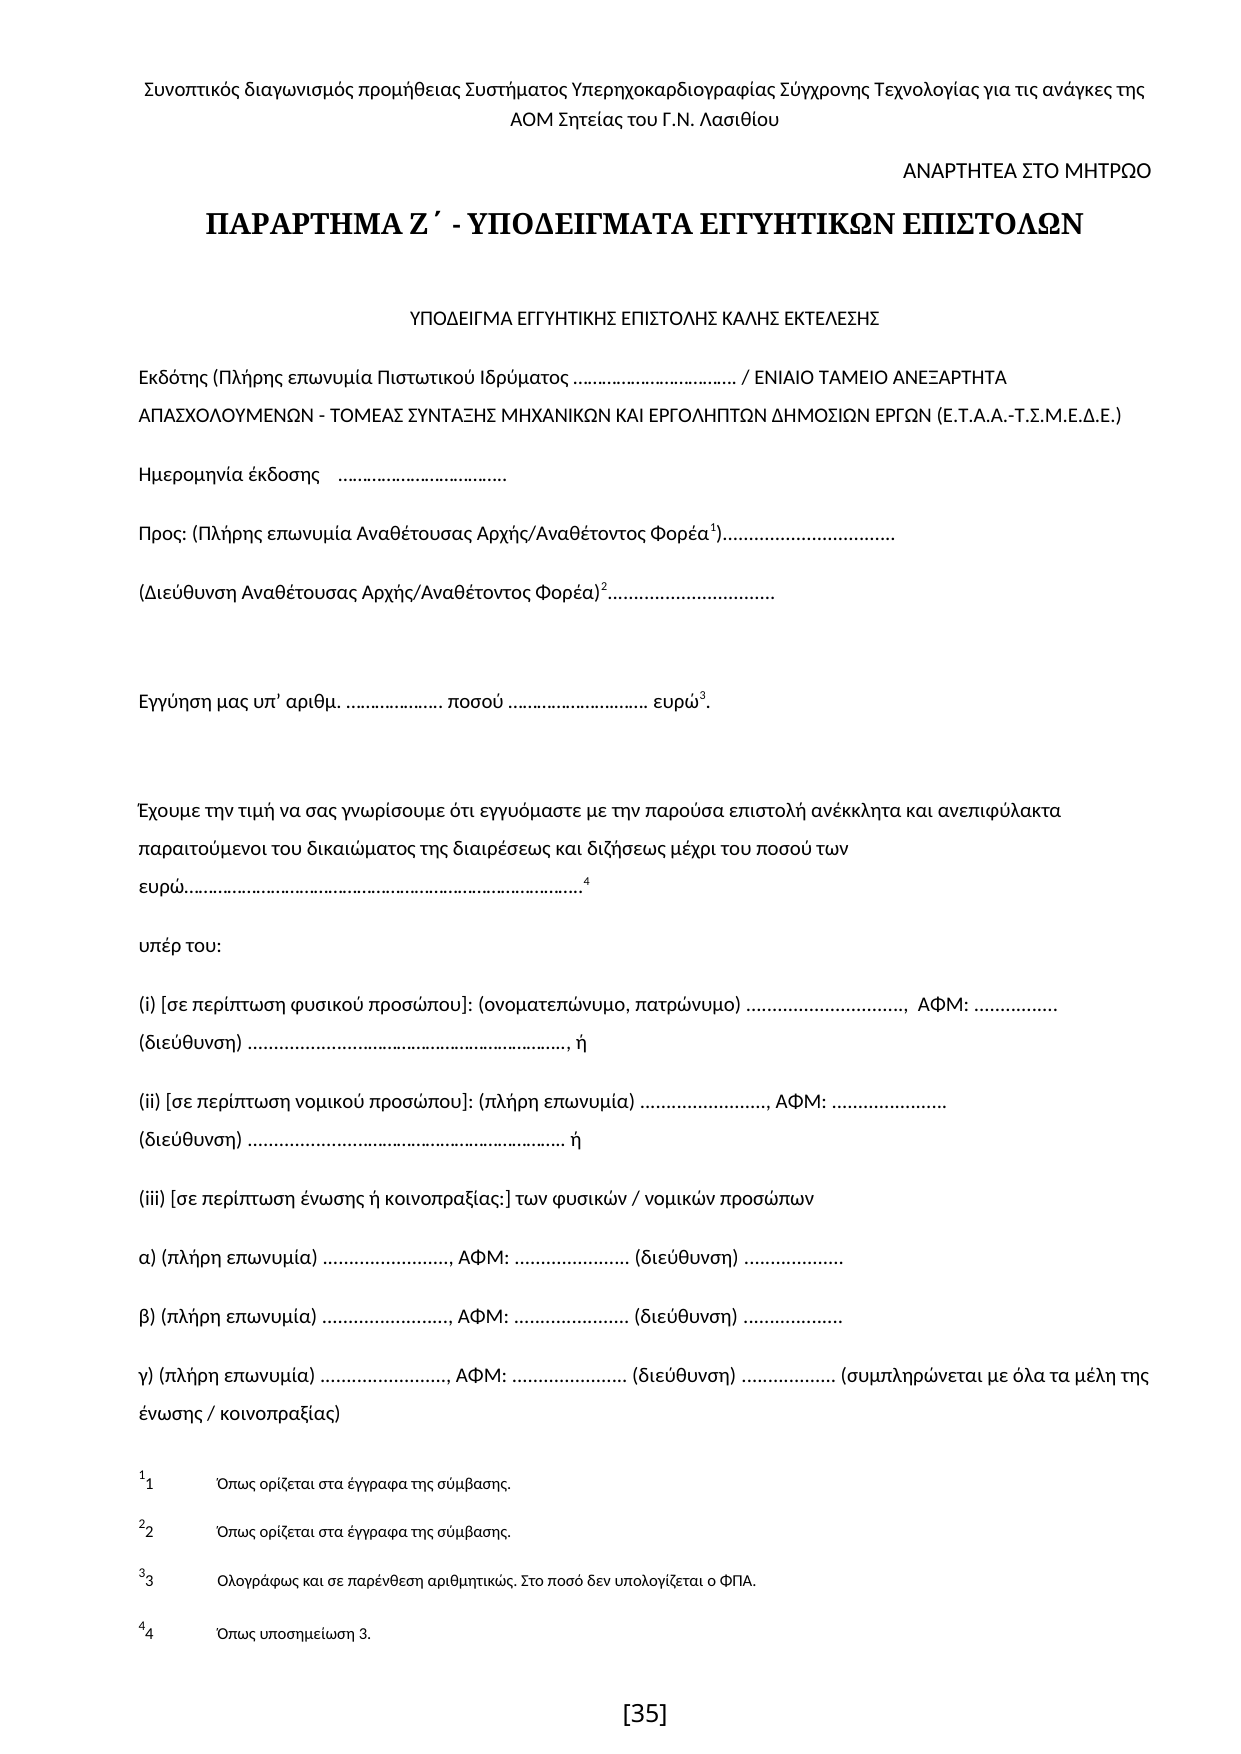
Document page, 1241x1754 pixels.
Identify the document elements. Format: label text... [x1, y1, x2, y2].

text υπέρ του: [138, 932, 1151, 957]
subtitle ΠΑΡΑΡΤΗΜΑ Ζ΄ - ΥΠΟΔΕΙΓΜΑΤΑ ΕΓΓΥΗΤΙΚΩΝ ΕΠΙΣΤΟΛΩΝ [138, 208, 1151, 242]
text (i) [σε περίπτωση φυσικού προσώπου]: (ονοματεπώνυμο, πατρώνυμο) .............................., ΑΦΜ: ................ (διεύθυνση) .......................………………………………….., ή [138, 991, 1151, 1054]
text Προς: (Πλήρης επωνυμία Αναθέτουσας Αρχής/Αναθέτοντος Φορέα1)................................. [138, 520, 1151, 545]
text Εκδότης (Πλήρης επωνυμία Πιστωτικού Ιδρύματος ……………………………. / ΕΝΙΑΙΟ ΤΑΜΕΙΟ ΑΝΕΞΑΡΤΗΤΑ ΑΠΑΣΧΟΛΟΥΜΕΝΩΝ - ΤΟΜΕΑΣ ΣΥΝΤΑΞΗΣ ΜΗΧΑΝΙΚΩΝ ΚΑΙ ΕΡΓΟΛΗΠΤΩΝ ΔΗΜΟΣΙΩΝ ΕΡΓΩΝ (Ε.Τ.Α.Α.-Τ.Σ.Μ.Ε.Δ.Ε.) [138, 364, 1151, 427]
text Ημερομηνία έκδοσης …………………………….. [138, 461, 1151, 486]
text (ii) [σε περίπτωση νομικού προσώπου]: (πλήρη επωνυμία) ........................, ΑΦΜ: ...................... (διεύθυνση) .......................………………………………….. ή [138, 1088, 1151, 1152]
text Εγγύηση μας υπ’ αριθμ. ……………….. ποσού ………………….……. ευρώ3. [138, 688, 1151, 713]
text γ) (πλήρη επωνυμία) ........................, ΑΦΜ: ...................... (διεύθυνση) .................. (συμπληρώνεται με όλα τα μέλη της ένωσης / κοινοπραξίας) [138, 1362, 1151, 1426]
text (iii) [σε περίπτωση ένωσης ή κοινοπραξίας:] των φυσικών / νομικών προσώπων [138, 1185, 1151, 1211]
text Έχουμε την τιμή να σας γνωρίσουμε ότι εγγυόμαστε με την παρούσα επιστολή ανέκκλητα και ανεπιφύλακτα παραιτούμενοι του δικαιώματος της διαιρέσεως και διζήσεως μέχρι του ποσού των ευρώ………………………………………………………………………..4 [138, 797, 1151, 898]
text β) (πλήρη επωνυμία) ........................, ΑΦΜ: ...................... (διεύθυνση) ................... [138, 1303, 1151, 1328]
text α) (πλήρη επωνυμία) ........................, ΑΦΜ: ...................... (διεύθυνση) ................... [138, 1244, 1151, 1269]
text (Διεύθυνση Αναθέτουσας Αρχής/Αναθέτοντος Φορέα)2................................ [138, 579, 1151, 604]
text ΥΠΟΔΕΙΓΜΑ ΕΓΓΥΗΤΙΚΗΣ ΕΠΙΣΤΟΛΗΣ ΚΑΛΗΣ ΕΚΤΕΛΕΣΗΣ [138, 305, 1151, 330]
